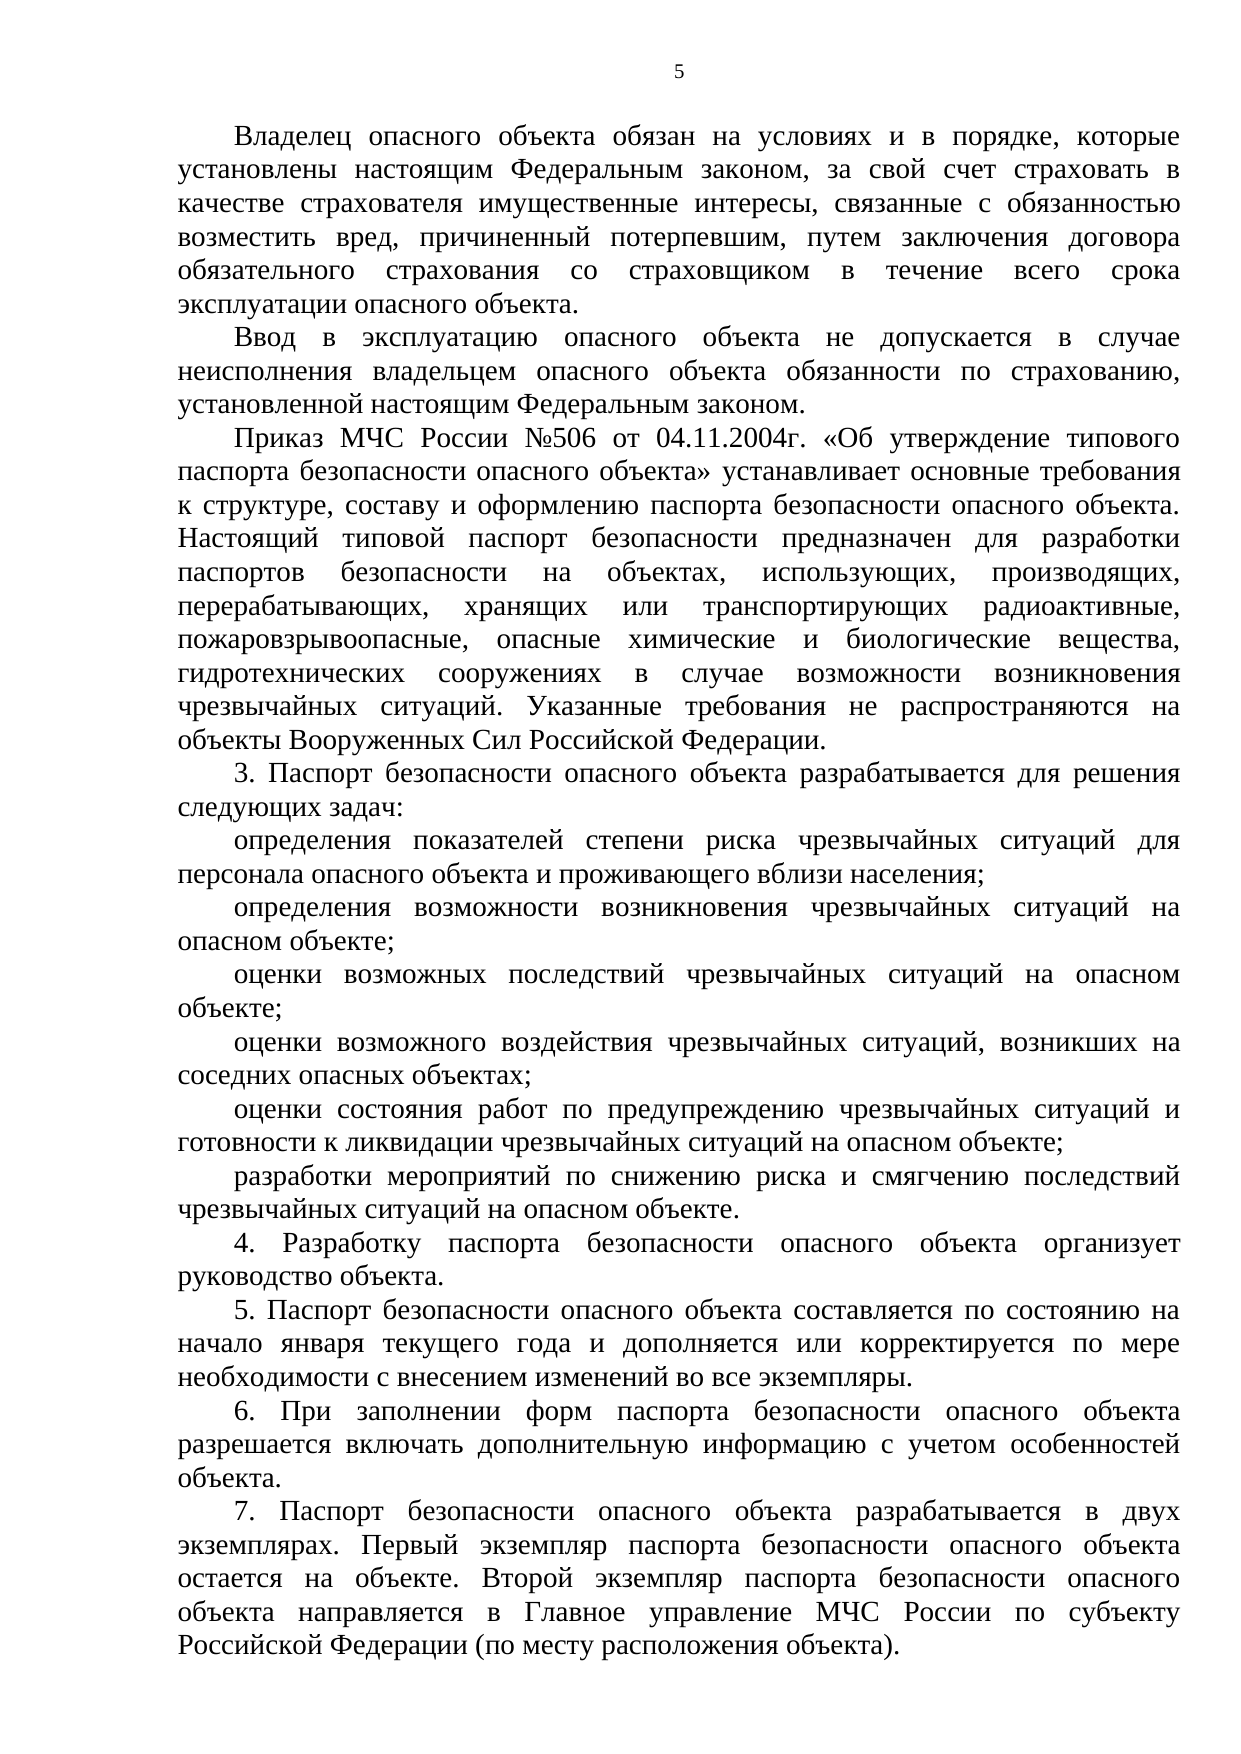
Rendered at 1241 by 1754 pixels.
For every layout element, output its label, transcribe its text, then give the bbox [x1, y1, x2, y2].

text оценки возможного воздействия чрезвычайных ситуаций, возникших на соседних опасных объектах; [177, 1024, 1181, 1091]
text оценки состояния работ по предупреждению чрезвычайных ситуаций и готовности к ликвидации чрезвычайных ситуаций на опасном объекте; [177, 1091, 1181, 1158]
text определения показателей степени риска чрезвычайных ситуаций для персонала опасного объекта и проживающего вблизи населения; [177, 822, 1181, 889]
text 3. Паспорт безопасности опасного объекта разрабатывается для решения следующих задач: [177, 755, 1181, 822]
text разработки мероприятий по снижению риска и смягчению последствий чрезвычайных ситуаций на опасном объекте. [177, 1158, 1181, 1225]
text Ввод в эксплуатацию опасного объекта не допускается в случае неисполнения владельцем опасного объекта обязанности по страхованию, установленной настоящим Федеральным законом. [177, 319, 1181, 420]
text оценки возможных последствий чрезвычайных ситуаций на опасном объекте; [177, 957, 1181, 1024]
text Владелец опасного объекта обязан на условиях и в порядке, которые установлены настоящим Федеральным законом, за свой счет страховать в качестве страхователя имущественные интересы, связанные с обязанностью возместить вред, причиненный потерпевшим, путем заключения договора обязательного страхования со страховщиком в течение всего срока эксплуатации опасного объекта. [177, 118, 1181, 319]
text Приказ МЧС России №506 от 04.11.2004г. «Об утверждение типового паспорта безопасности опасного объекта» устанавливает основные требования к структуре, составу и оформлению паспорта безопасности опасного объекта. Настоящий типовой паспорт безопасности предназначен для разработки паспортов безопасности на объектах, использующих, производящих, перерабатывающих, хранящих или транспортирующих радиоактивные, пожаровзрывоопасные, опасные химические и биологические вещества, гидротехнических сооружениях в случае возможности возникновения чрезвычайных ситуаций. Указанные требования не распространяются на объекты Вооруженных Сил Российской Федерации. [177, 420, 1181, 755]
text определения возможности возникновения чрезвычайных ситуаций на опасном объекте; [177, 889, 1181, 957]
text 5. Паспорт безопасности опасного объекта составляется по состоянию на начало января текущего года и дополняется или корректируется по мере необходимости с внесением изменений во все экземпляры. [177, 1292, 1181, 1393]
text 6. При заполнении форм паспорта безопасности опасного объекта разрешается включать дополнительную информацию с учетом особенностей объекта. [177, 1393, 1181, 1493]
text 7. Паспорт безопасности опасного объекта разрабатывается в двух экземплярах. Первый экземпляр паспорта безопасности опасного объекта остается на объекте. Второй экземпляр паспорта безопасности опасного объекта направляется в Главное управление МЧС России по субъекту Российской Федерации (по месту расположения объекта). [177, 1493, 1181, 1661]
text 4. Разработку паспорта безопасности опасного объекта организует руководство объекта. [177, 1225, 1181, 1292]
